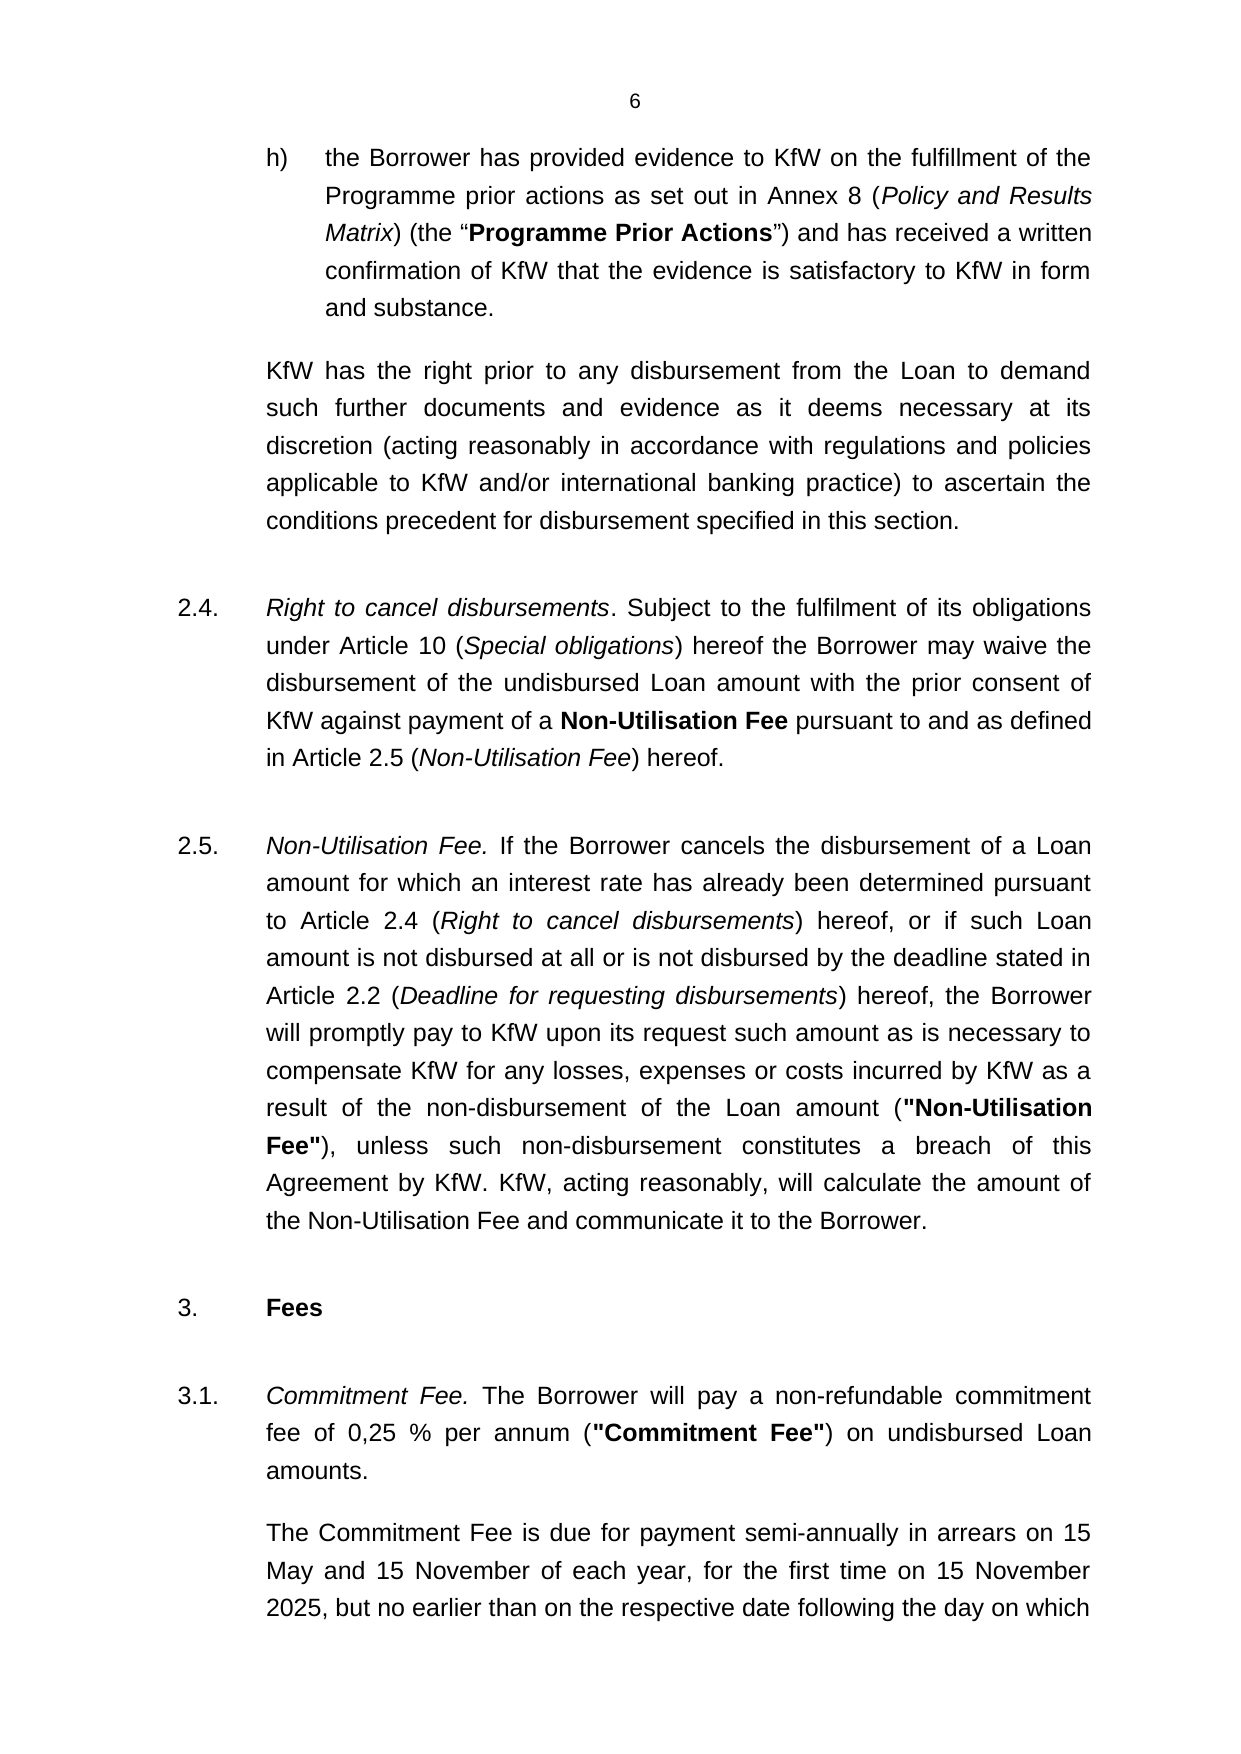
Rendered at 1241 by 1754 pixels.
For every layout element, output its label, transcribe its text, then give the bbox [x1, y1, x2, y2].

subtitle Non-Utilisation Fee. If the Borrower cancels the disbursement of a Loan amount for which an interest rate has already been determined pursuant to Article 2.4 (Right to cancel disbursements) hereof, or if such Loan amount is not disbursed at all or is not disbursed by the deadline stated in Article 2.2 (Deadline for requesting disbursements) hereof, the Borrower will promptly pay to KfW upon its request such amount as is necessary to compensate KfW for any losses, expenses or costs incurred by KfW as a result of the non-disbursement of the Loan amount ("Non-Utilisation Fee"), unless such non-disbursement constitutes a breach of this Agreement by KfW. KfW, acting reasonably, will calculate the amount of the Non-Utilisation Fee and communicate it to the Borrower. [177, 824, 1092, 1237]
list the Borrower has provided evidence to KfW on the fulfillment of the Programme prior actions as set out in Annex 8 (Policy and Results Matrix) (the “Programme Prior Actions”) and has received a written confirmation of KfW that the evidence is satisfactory to KfW in form and substance. [266, 137, 1092, 324]
subtitle Right to cancel disbursements. Subject to the fulfilment of its obligations under Article 10 (Special obligations) hereof the Borrower may waive the disbursement of the undisbursed Loan amount with the prior consent of KfW against payment of a Non-Utilisation Fee pursuant to and as defined in Article 2.5 (Non-Utilisation Fee) hereof. [177, 587, 1092, 774]
subtitle Fees [177, 1287, 1092, 1324]
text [266, 1512, 1092, 1624]
text KfW has the right prior to any disbursement from the Loan to demand such further documents and evidence as it deems necessary at its discretion (acting reasonably in accordance with regulations and policies applicable to KfW and/or international banking practice) to ascertain the conditions precedent for disbursement specified in this section. [266, 349, 1092, 537]
subtitle Commitment Fee. The Borrower will pay a non-refundable commitment fee of 0,25 % per annum ("Commitment Fee") on undisbursed Loan amounts. [177, 1374, 1092, 1487]
